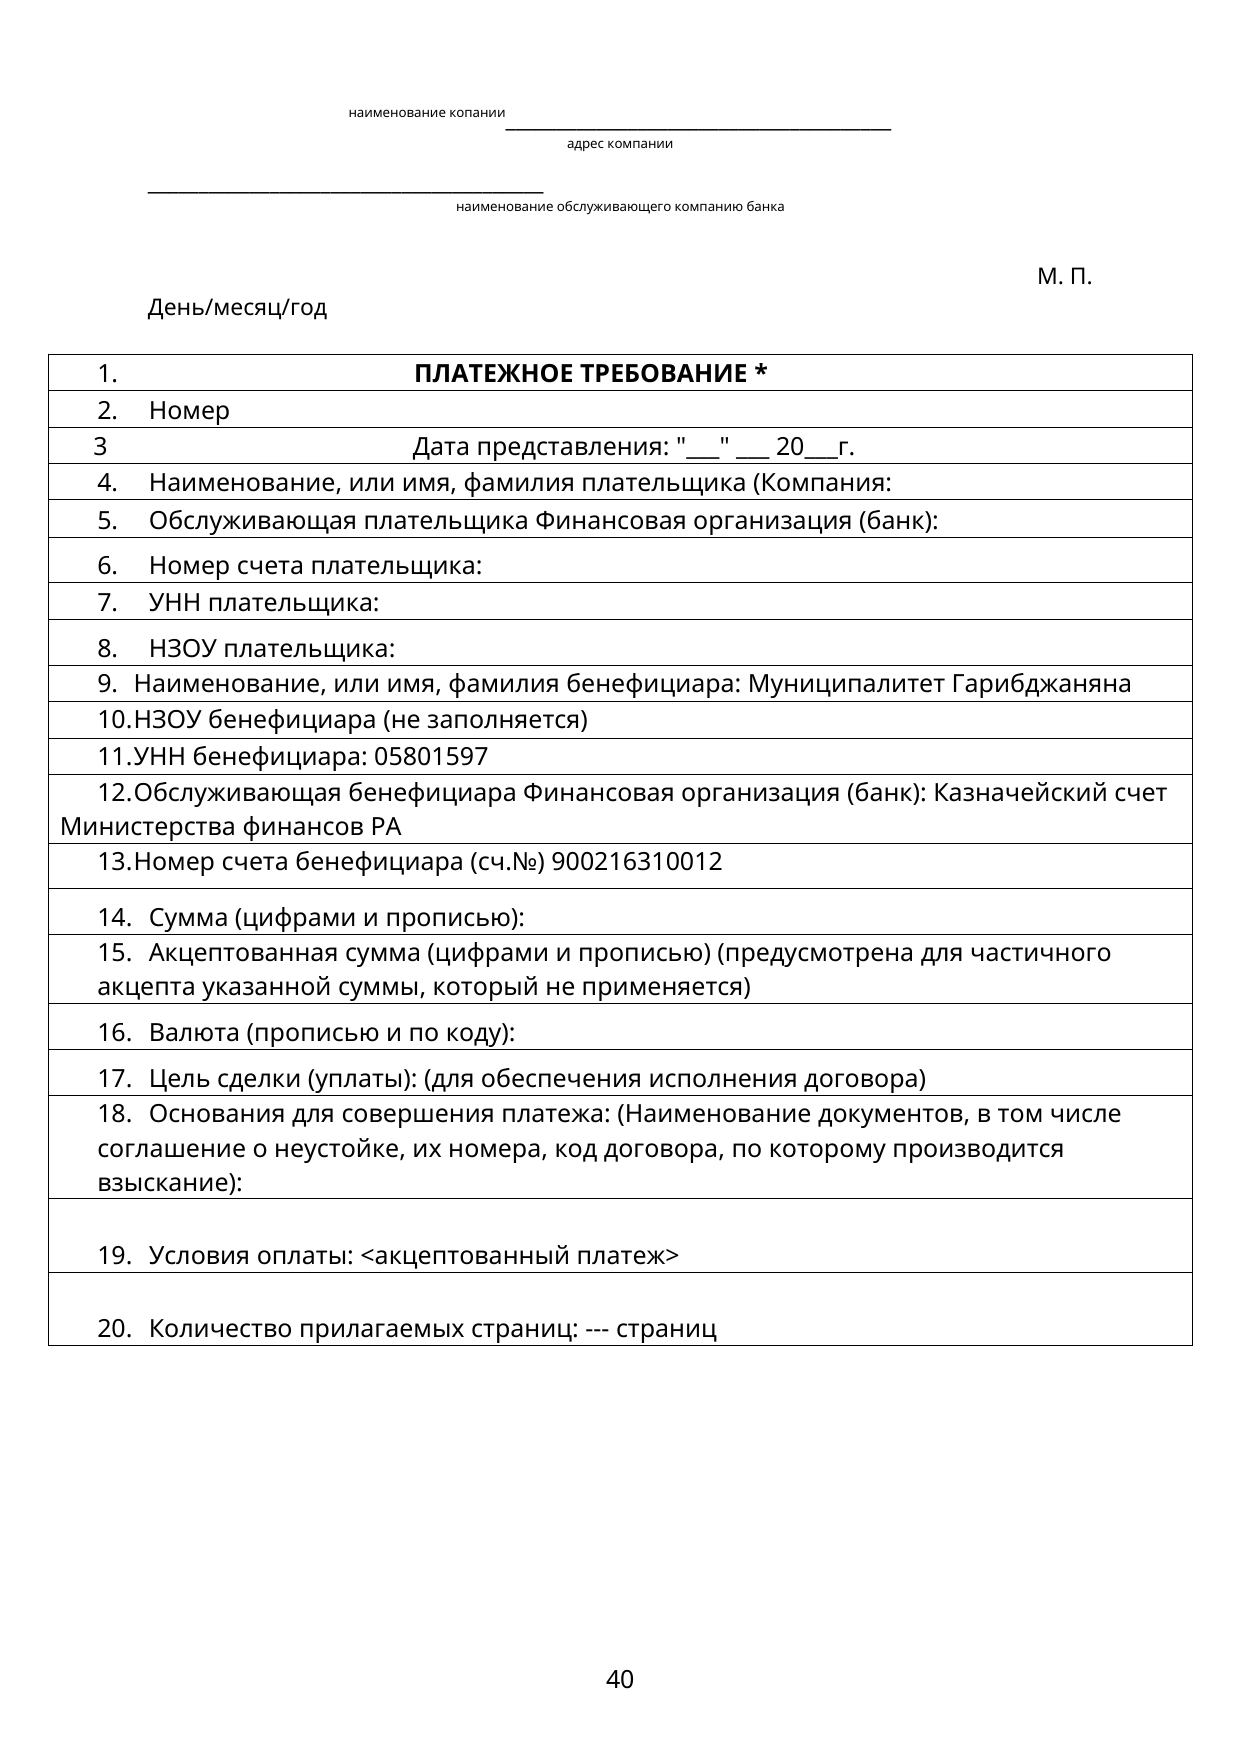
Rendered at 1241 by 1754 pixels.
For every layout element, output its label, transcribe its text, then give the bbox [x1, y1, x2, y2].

table_cell 2. Номер [49, 391, 1192, 427]
table_cell 13. Номер счета бенефициара (сч.№) 900216310012 [49, 844, 1192, 888]
text наименование копании______________________________________ [148, 103, 1092, 135]
table_cell 12. Обслуживающая бенефициара Финансовая организация (банк): Казначейский счет Министерства финансов РА [49, 775, 1192, 843]
table_header 1. ПЛАТЕЖНОЕ ТРЕБОВАНИЕ * [49, 355, 1192, 390]
text адрес компании [148, 135, 1092, 166]
table_cell 7. УНН плательщика: [49, 583, 1192, 618]
table_cell 11. УНН бенефициара: 05801597 [49, 739, 1192, 773]
table_cell 8. НЗОУ плательщика: [49, 620, 1192, 664]
table_cell 16. Валюта (прописью и по коду): [49, 1004, 1192, 1049]
table_cell 15. Акцептованная сумма (цифрами и прописью) (предусмотрена для частичного акцепта указанной суммы, который не применяется) [49, 935, 1192, 1003]
table_cell 6. Номер счета плательщика: [49, 538, 1192, 582]
text День/месяц/год [148, 291, 1092, 322]
text _______________________________________ [148, 166, 1092, 197]
table_cell 5. Обслуживающая плательщика Финансовая организация (банк): [49, 500, 1192, 537]
table_cell 3 Дата представления: "___" ___ 20___г. [49, 428, 1192, 463]
text М. П. [148, 260, 1092, 291]
table_cell 17. Цель сделки (уплаты): (для обеспечения исполнения договора) [49, 1050, 1192, 1095]
table_cell 4. Наименование, или имя, фамилия плательщика (Компания: [49, 464, 1192, 499]
table_cell 14. Сумма (цифрами и прописью): [49, 889, 1192, 934]
text наименование обслуживающего компанию банка [148, 197, 1092, 228]
table_cell 19. Условия оплаты: <акцептованный платеж> [49, 1199, 1192, 1272]
table_cell 10. НЗОУ бенефициара (не заполняется) [49, 702, 1192, 738]
table_cell 20. Количество прилагаемых страниц: --- страниц [49, 1273, 1192, 1345]
table_cell 9. Наименование, или имя, фамилия бенефициара: Муниципалитет Гарибджаняна [49, 666, 1192, 701]
table_cell 18. Основания для совершения платежа: (Наименование документов, в том числе соглашение о неустойке, их номера, код договора, по которому производится взыскание): [49, 1096, 1192, 1198]
